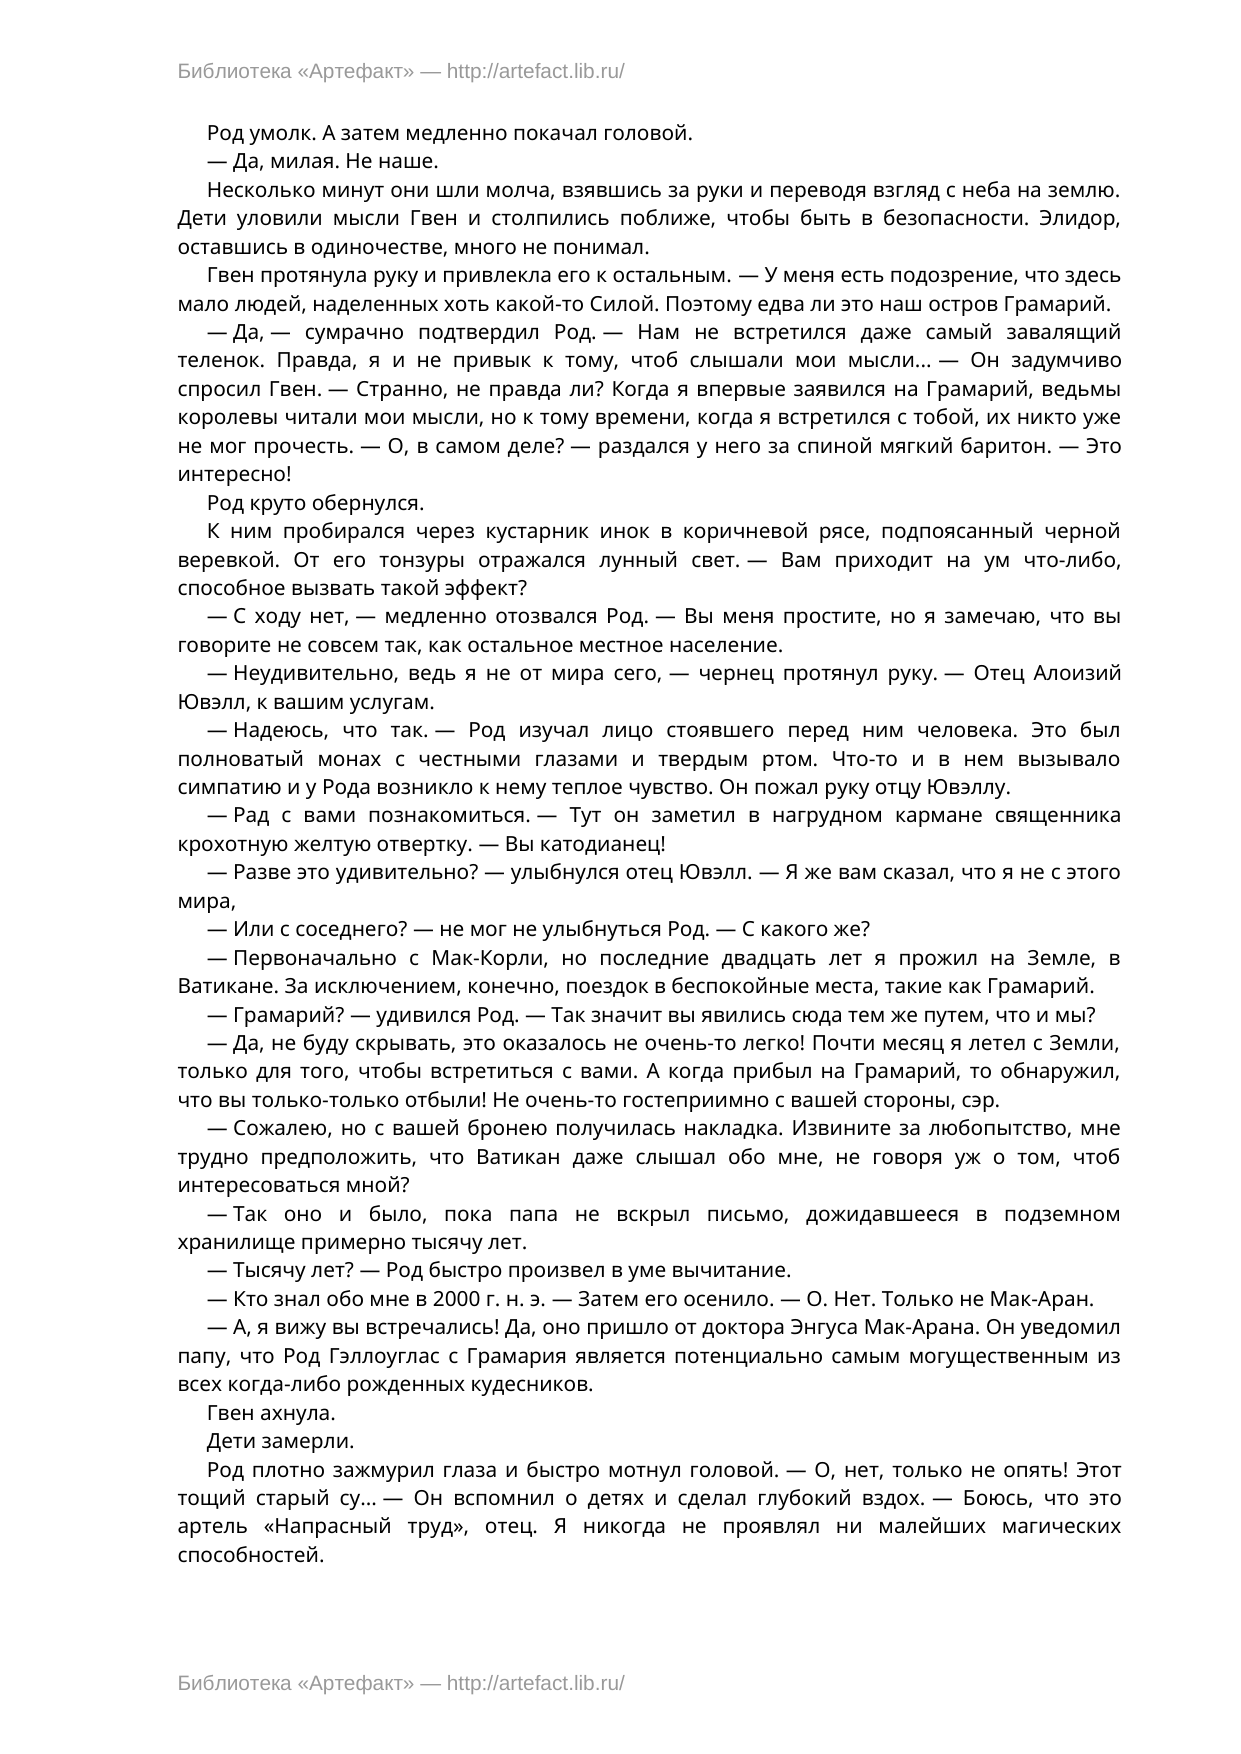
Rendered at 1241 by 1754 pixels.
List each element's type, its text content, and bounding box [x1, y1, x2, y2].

text К ним пробирался через кустарник инок в коричневой рясе, подпоясанный черной веревкой. От его тонзуры отражался лунный свет. — Вам приходит на ум что-либо, способное вызвать такой эффект? [177, 516, 1122, 602]
text Род плотно зажмурил глаза и быстро мотнул головой. — О, нет, только не опять! Этот тощий старый су... — Он вспомнил о детях и сделал глубокий вздох. — Боюсь, что это артель «Напрасный труд», отец. Я никогда не проявлял ни малейших магических способностей. [177, 1455, 1122, 1568]
text — Тысячу лет? — Род быстро произвел в уме вычитание. [177, 1256, 1122, 1284]
text Гвен протянула руку и привлекла его к остальным. — У меня есть подозрение, что здесь мало людей, наделенных хоть какой-то Силой. Поэтому едва ли это наш остров Грамарий. [177, 260, 1122, 317]
text — Разве это удивительно? — улыбнулся отец Ювэлл. — Я же вам сказал, что я не с этого мира, [177, 857, 1122, 914]
text — Кто знал обо мне в 2000 г. н. э. — Затем его осенило. — О. Нет. Только не Мак-Аран. [177, 1284, 1122, 1312]
text — С ходу нет, — медленно отозвался Род. — Вы меня простите, но я замечаю, что вы говорите не совсем так, как остальное местное население. [177, 602, 1122, 658]
text — Неудивительно, ведь я не от мира сего, — чернец протянул руку. — Отец Алоизий Ювэлл, к вашим услугам. [177, 658, 1122, 715]
text — Надеюсь, что так. — Род изучал лицо стоявшего перед ним человека. Это был полноватый монах с честными глазами и твердым ртом. Что-то и в нем вызывало симпатию и у Рода возникло к нему теплое чувство. Он пожал руку отцу Ювэллу. [177, 715, 1122, 801]
text — Сожалею, но с вашей бронею получилась накладка. Извините за любопытство, мне трудно предположить, что Ватикан даже слышал обо мне, не говоря уж о том, чтоб интересоваться мной? [177, 1113, 1122, 1199]
text Гвен ахнула. [177, 1398, 1122, 1426]
text — Так оно и было, пока папа не вскрыл письмо, дожидавшееся в подземном хранилище примерно тысячу лет. [177, 1199, 1122, 1256]
text — Первоначально с Мак-Корли, но последние двадцать лет я прожил на Земле, в Ватикане. За исключением, конечно, поездок в беспокойные места, такие как Грамарий. [177, 943, 1122, 1000]
text — А, я вижу вы встречались! Да, оно пришло от доктора Энгуса Мак-Арана. Он уведомил папу, что Род Гэллоуглас с Грамария является потенциально самым могущественным из всех когда-либо рожденных кудесников. [177, 1312, 1122, 1398]
text Дети замерли. [177, 1426, 1122, 1455]
text — Или с соседнего? — не мог не улыбнуться Род. — С какого же? [177, 914, 1122, 943]
text — Грамарий? — удивился Род. — Так значит вы явились сюда тем же путем, что и мы? [177, 1000, 1122, 1028]
text Род умолк. А затем медленно покачал головой. [177, 118, 1122, 147]
text — Да, не буду скрывать, это оказалось не очень-то легко! Почти месяц я летел с Земли, только для того, чтобы встретиться с вами. А когда прибыл на Грамарий, то обнаружил, что вы только-только отбыли! Не очень-то гостеприимно с вашей стороны, сэр. [177, 1028, 1122, 1113]
text — Да, — сумрачно подтвердил Род. — Нам не встретился даже самый завалящий теленок. Правда, я и не привык к тому, чтоб слышали мои мысли... — Он задумчиво спросил Гвен. — Странно, не правда ли? Когда я впервые заявился на Грамарий, ведьмы королевы читали мои мысли, но к тому времени, когда я встретился с тобой, их никто уже не мог прочесть. — О, в самом деле? — раздался у него за спиной мягкий баритон. — Это интересно! [177, 317, 1122, 488]
text Несколько минут они шли молча, взявшись за руки и переводя взгляд с неба на землю. Дети уловили мысли Гвен и столпились поближе, чтобы быть в безопасности. Элидор, оставшись в одиночестве, много не понимал. [177, 175, 1122, 260]
text Род круто обернулся. [177, 488, 1122, 516]
text — Да, милая. Не наше. [177, 147, 1122, 175]
text — Рад с вами познакомиться. — Тут он заметил в нагрудном кармане священника крохотную желтую отвертку. — Вы катодианец! [177, 801, 1122, 857]
